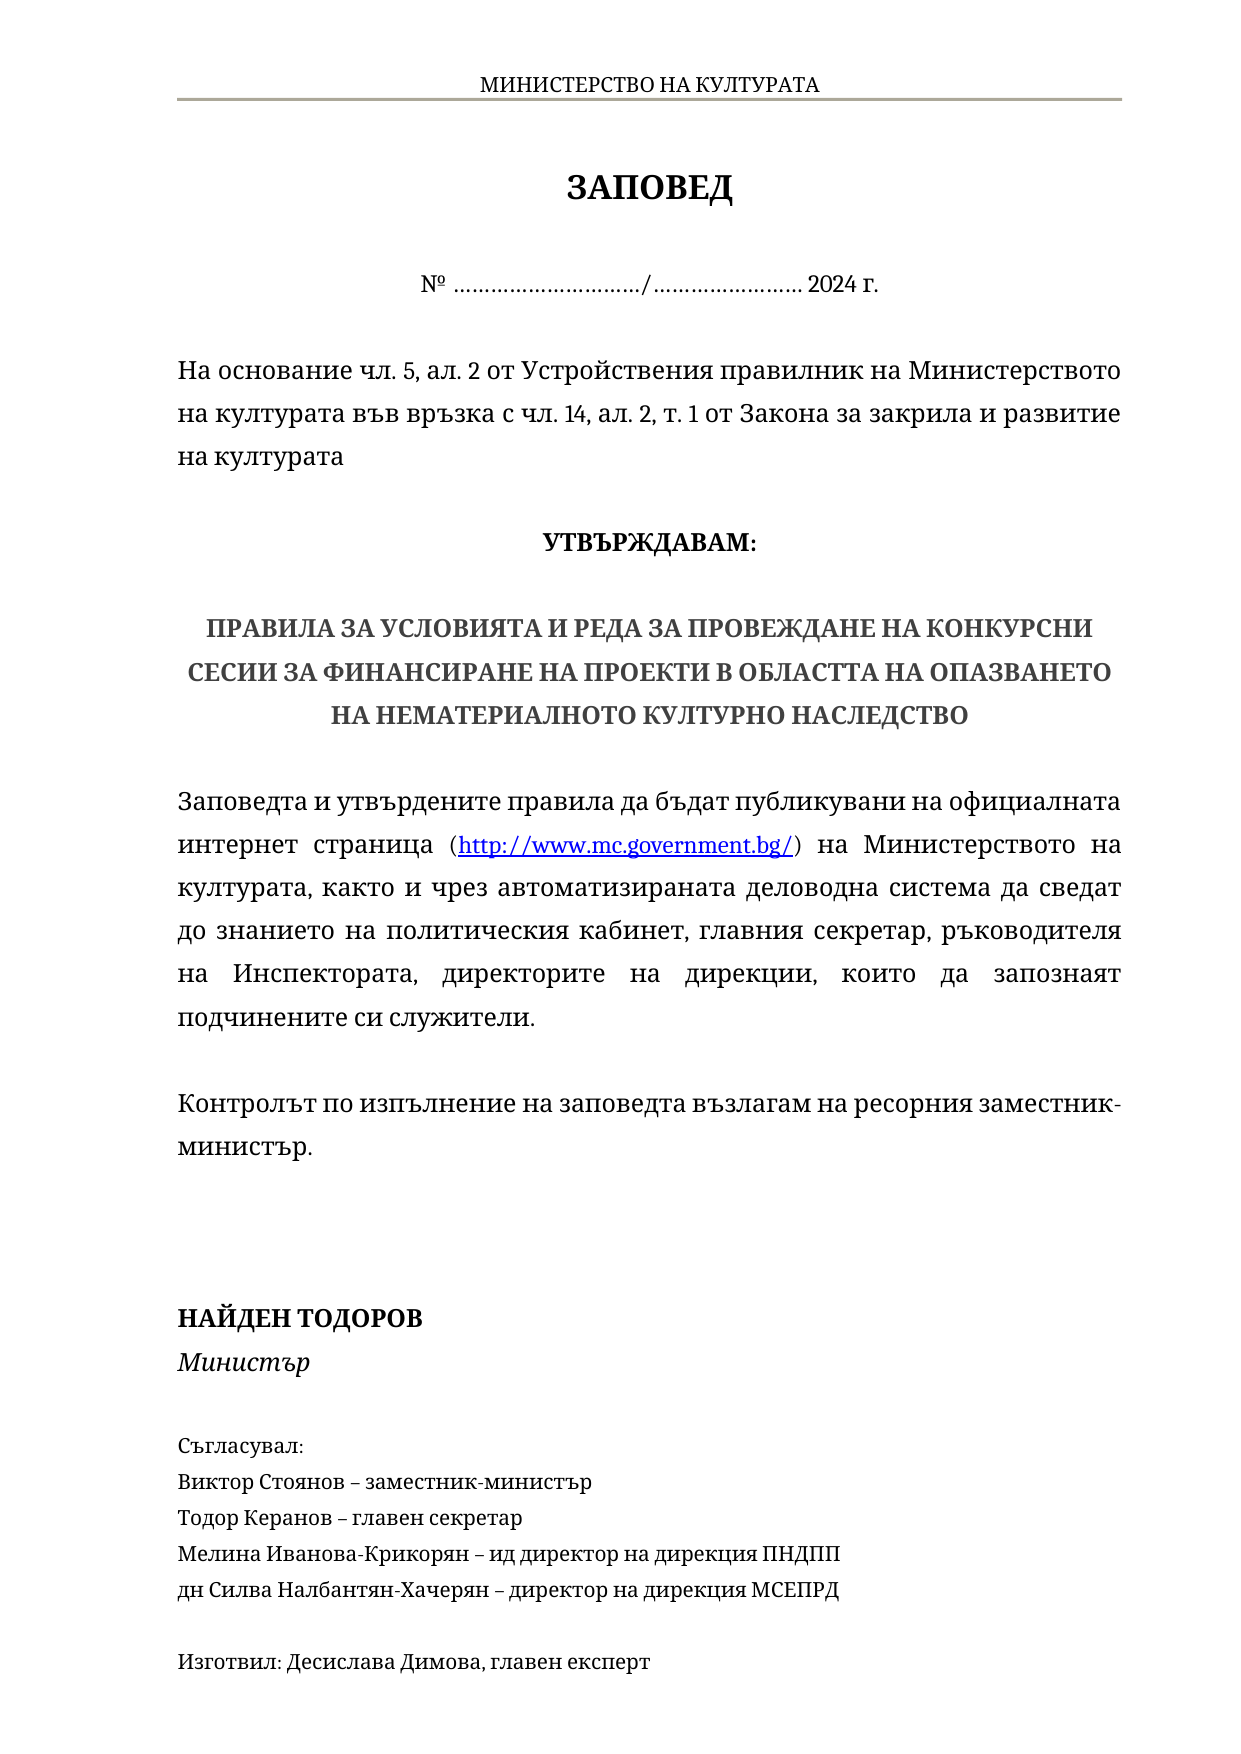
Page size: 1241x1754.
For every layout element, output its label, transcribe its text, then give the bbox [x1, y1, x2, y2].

text На основание чл. 5, ал. 2 от Устройствения правилник на Министерството на културата във връзка с чл. 14, ал. 2, т. 1 от Закона за закрила и развитие на културата [177, 357, 1122, 472]
text № …………………………/…………………… 2024 г. [177, 270, 1122, 299]
text УТВЪРЖДАВАМ: [177, 529, 1122, 558]
text Заповед [177, 170, 1122, 208]
text НАЙДЕН ТОДОРОВ [177, 1305, 1122, 1334]
text Мелина Иванова-Крикорян – ид директор на дирекция ПНДПП [177, 1542, 1122, 1566]
text дн Силва Налбантян-Хачерян – директор на дирекция МСЕПРД [177, 1578, 1122, 1602]
text Тодор Керанов – главен секретар [177, 1507, 1122, 1531]
text Министър [177, 1348, 1122, 1377]
text ПРАВИЛА ЗА УСЛОВИЯТА И РЕДА ЗА ПРОВЕЖДАНЕ НА КОНКУРСНИ СЕСИИ ЗА ФИНАНСИРАНЕ НА ПРОЕКТИ В ОБЛАСТТА НА ОПАЗВАНЕТО НА НЕМАТЕРИАЛНОТО КУЛТУРНО НАСЛЕДСТВО [177, 615, 1122, 730]
text Заповедта и утвърдените правила да бъдат публикувани на официалната интернет страница (http://www.mc.government.bg/) на Министерството на културата, както и чрез автоматизираната деловодна система да сведат до знанието на политическия кабинет, главния секретар, ръководителя на Инспектората, директорите на дирекции, които да запознаят подчинените си служители. [177, 788, 1122, 1032]
text Съгласувал: [177, 1435, 1122, 1459]
text Изготвил: Десислава Димова, главен експерт [177, 1650, 1122, 1674]
text Виктор Стоянов – заместник-министър [177, 1471, 1122, 1494]
text Контролът по изпълнение на заповедта възлагам на ресорния заместник-министър. [177, 1090, 1122, 1162]
